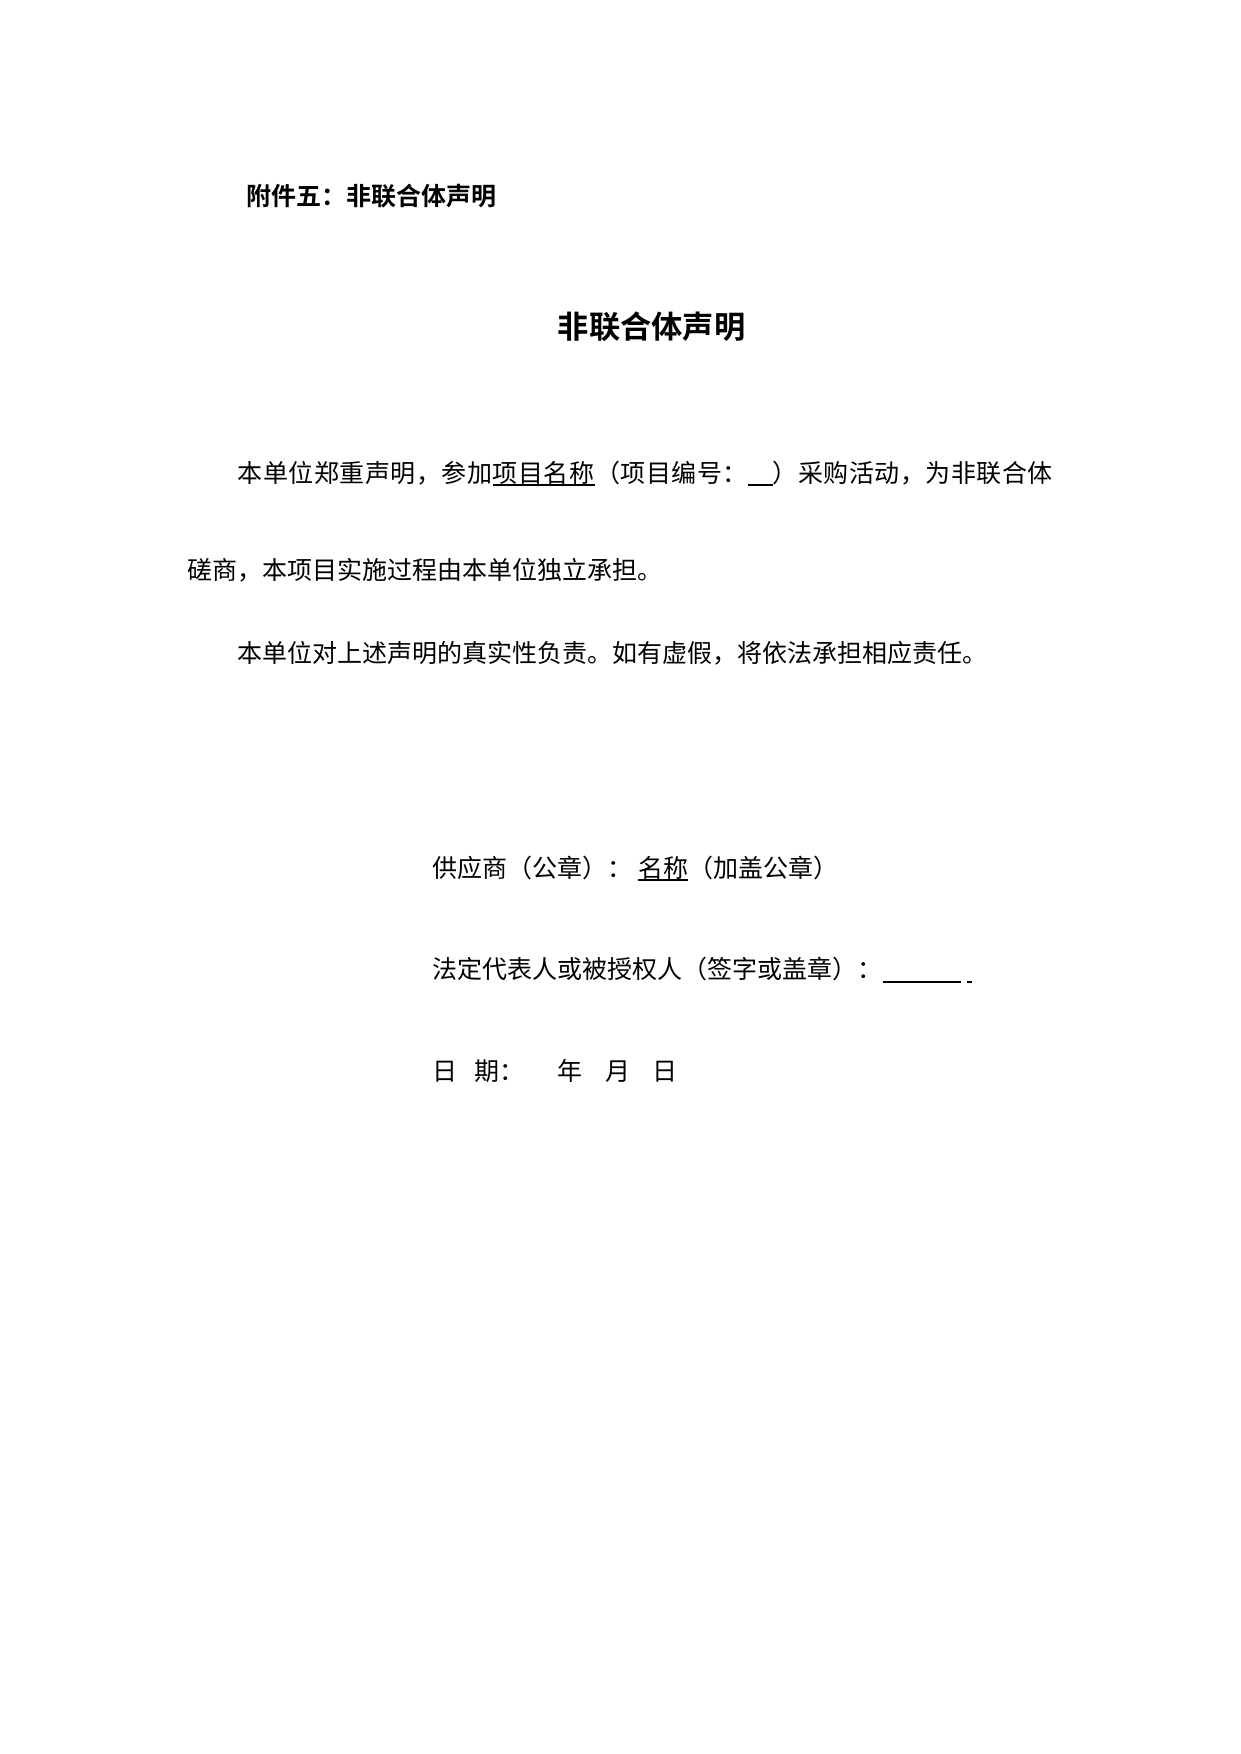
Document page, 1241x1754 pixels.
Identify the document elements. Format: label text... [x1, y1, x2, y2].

text 附件五：非联合体声明 [187, 162, 1053, 227]
text 非联合体声明 [187, 292, 1053, 357]
text 日 期： 年 月 日 [187, 1037, 1053, 1102]
text 法定代表人或被授权人（签字或盖章）： [187, 935, 1053, 1000]
text 供应商（公章）： 名称（加盖公章） [187, 834, 1053, 899]
text 本单位对上述声明的真实性负责。如有虚假，将依法承担相应责任。 [187, 619, 1053, 684]
text 本单位郑重声明，参加项目名称（项目编号： ）采购活动，为非联合体磋商，本项目实施过程由本单位独立承担。 [187, 439, 1053, 601]
